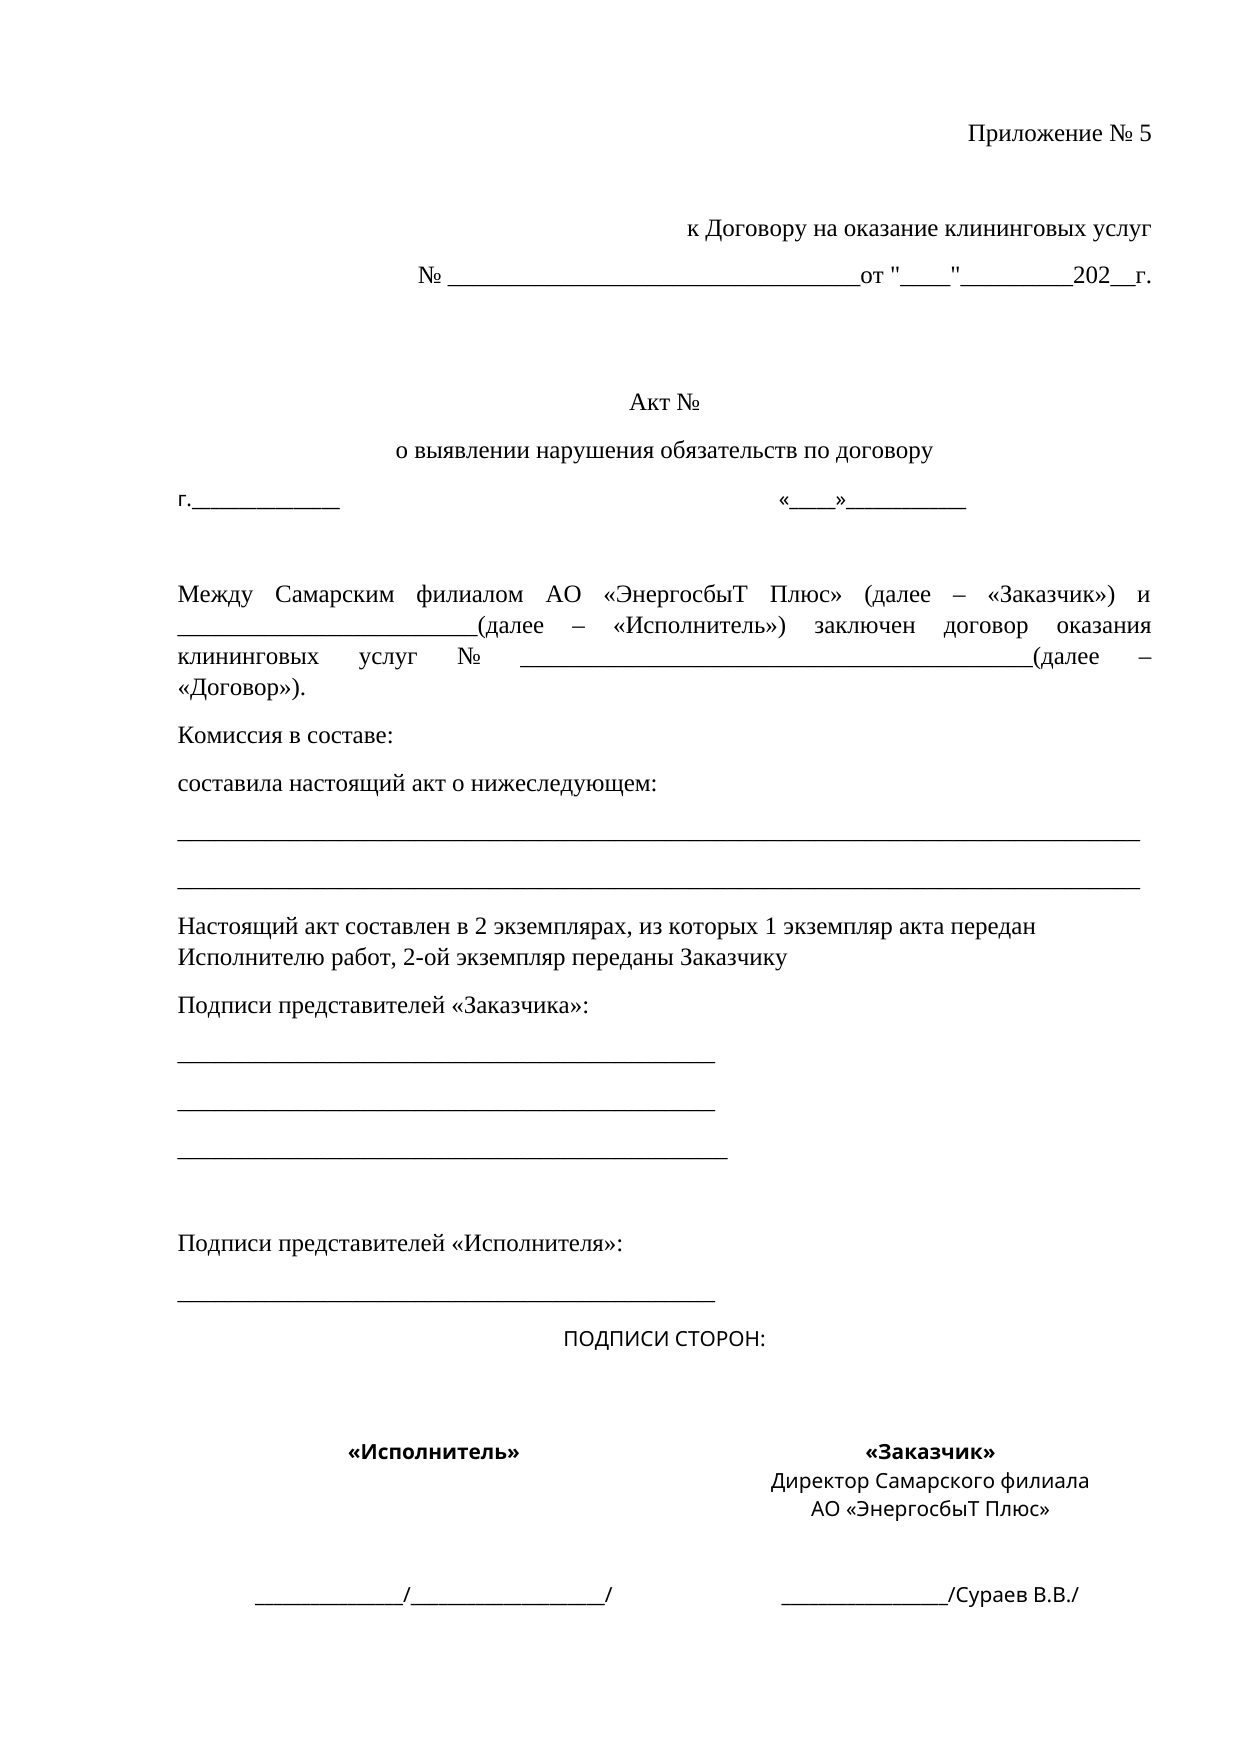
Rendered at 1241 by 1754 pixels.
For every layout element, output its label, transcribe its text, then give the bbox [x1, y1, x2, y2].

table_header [177, 1438, 691, 1608]
text Между Самарским филиалом АО «ЭнергосбыТ Плюс» (далее – «Заказчик») и ________________________(далее – «Исполнитель») заключен договор оказания клининговых услуг № _________________________________________(далее – «Договор»). [177, 579, 1152, 701]
text _____________________________________________________________________________ [177, 863, 1152, 892]
text Настоящий акт составлен в 2 экземплярах, из которых 1 экземпляр акта передан Исполнителю работ, 2-ой экземпляр переданы Заказчику [177, 911, 1152, 971]
text ____________________________________________ [177, 1133, 1152, 1162]
text ___________________________________________ [177, 1276, 1152, 1305]
text о выявлении нарушения обязательств по договору [177, 435, 1152, 463]
text Приложение № 5 [177, 118, 1152, 147]
text Акт № [177, 387, 1152, 416]
text Подписи представителей «Исполнителя»: [177, 1228, 1152, 1257]
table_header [691, 1438, 1170, 1608]
text г.________________ «_____»_____________ [177, 484, 1152, 513]
text Комиссия в составе: [177, 720, 1152, 749]
text № _________________________________от "____"_________202__г. [177, 261, 1152, 320]
text составила настоящий акт о нижеследующем: [177, 768, 1152, 797]
text ___________________________________________ [177, 1085, 1152, 1114]
text к Договору на оказание клининговых услуг [177, 213, 1152, 242]
text Подписи представителей «Заказчика»: [177, 990, 1152, 1018]
text ПОДПИСИ СТОРОН: [103, 1324, 1152, 1352]
text ___________________________________________ [177, 1037, 1152, 1066]
text _____________________________________________________________________________ [177, 816, 1152, 844]
